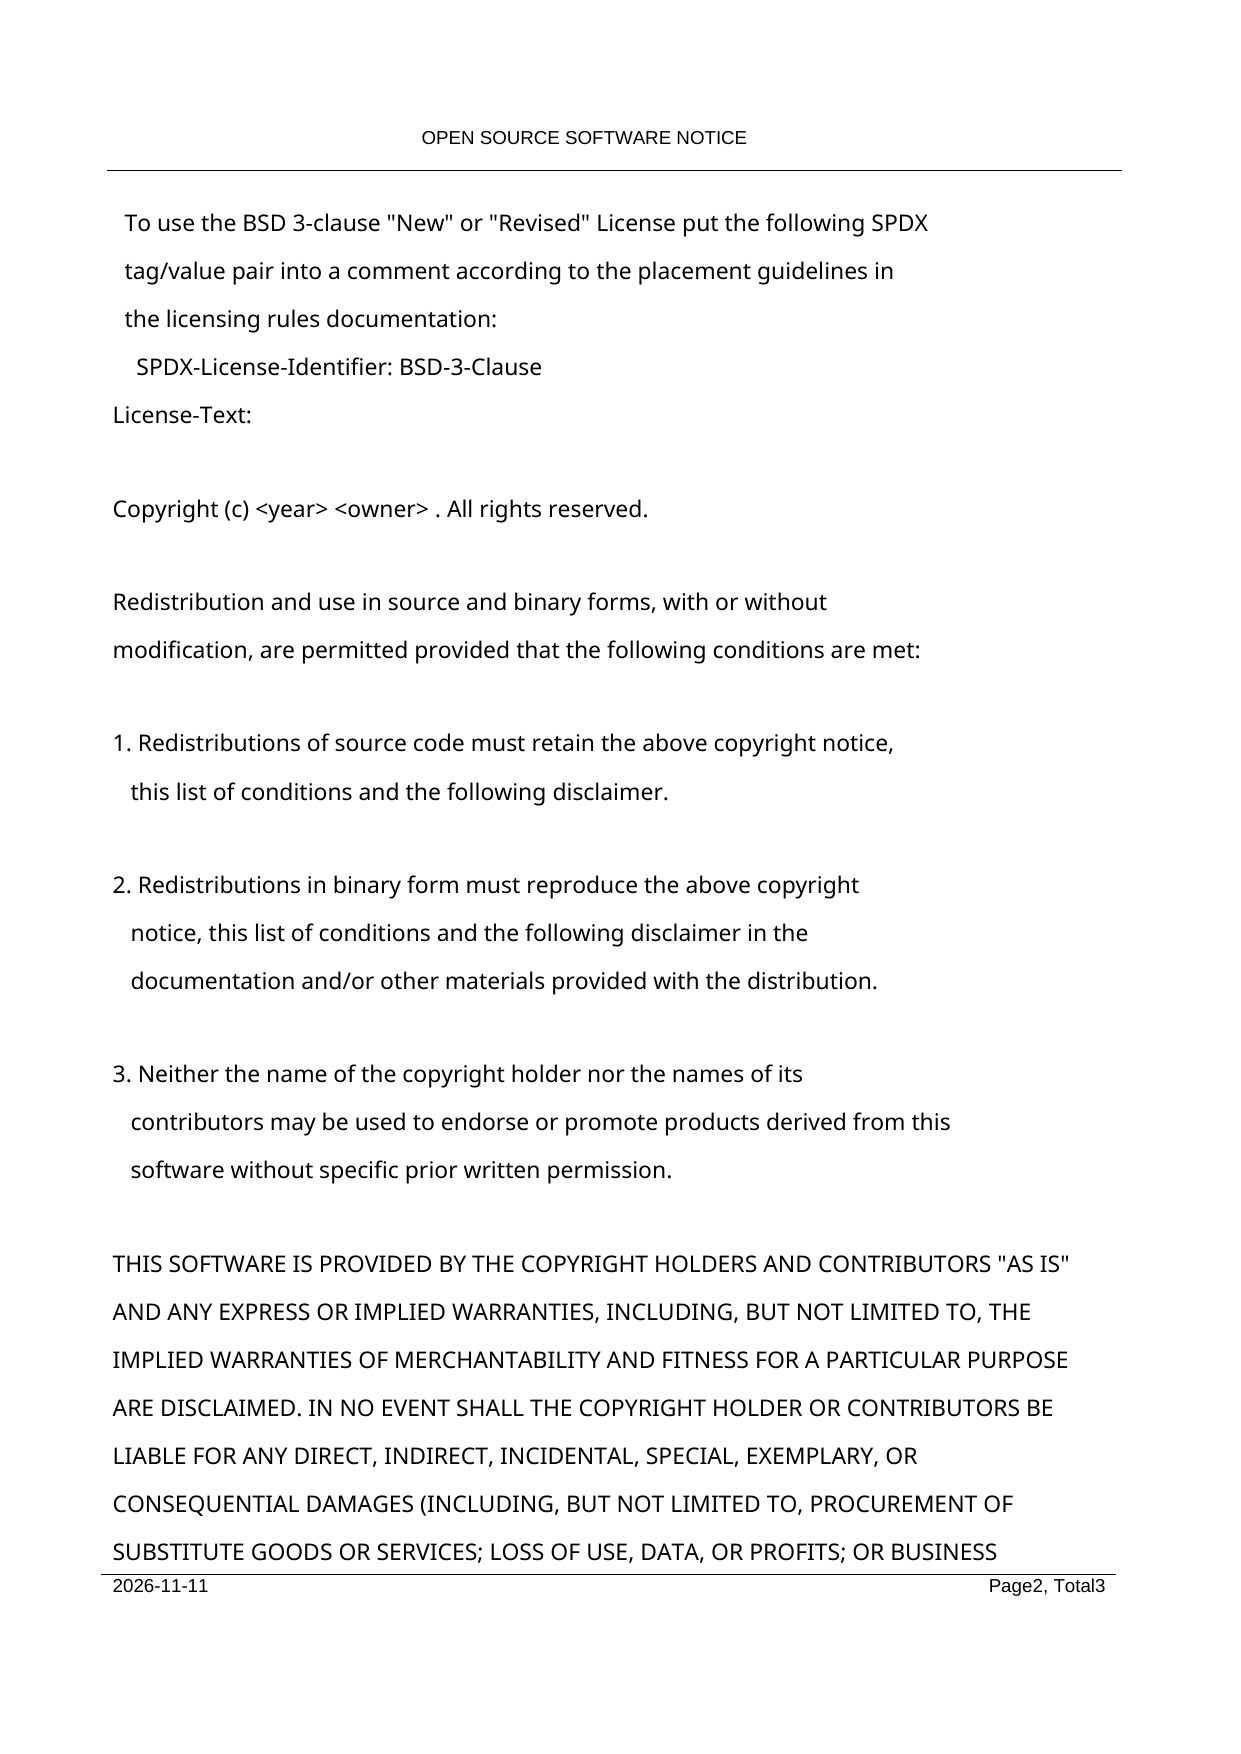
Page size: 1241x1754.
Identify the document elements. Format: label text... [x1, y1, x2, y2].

text Redistribution and use in source and binary forms, with or without [112, 585, 1128, 618]
text software without specific prior written permission. [112, 1154, 1128, 1186]
text AND ANY EXPRESS OR IMPLIED WARRANTIES, INCLUDING, BUT NOT LIMITED TO, THE [112, 1295, 1128, 1328]
text 2. Redistributions in binary form must reproduce the above copyright [112, 868, 1128, 901]
text 3. Neither the name of the copyright holder nor the names of its [112, 1057, 1128, 1090]
text ARE DISCLAIMED. IN NO EVENT SHALL THE COPYRIGHT HOLDER OR CONTRIBUTORS BE [112, 1391, 1128, 1424]
text tag/value pair into a comment according to the placement guidelines in [112, 254, 1128, 287]
text contributors may be used to endorse or promote products derived from this [112, 1106, 1128, 1138]
text To use the BSD 3-clause "New" or "Revised" License put the following SPDX [112, 206, 1128, 239]
text notice, this list of conditions and the following disclaimer in the [112, 916, 1128, 949]
text IMPLIED WARRANTIES OF MERCHANTABILITY AND FITNESS FOR A PARTICULAR PURPOSE [112, 1343, 1128, 1376]
text License-Text: [112, 399, 1128, 431]
text SUBSTITUTE GOODS OR SERVICES; LOSS OF USE, DATA, OR PROFITS; OR BUSINESS [112, 1536, 1128, 1568]
text 1. Redistributions of source code must retain the above copyright notice, [112, 727, 1128, 759]
text THIS SOFTWARE IS PROVIDED BY THE COPYRIGHT HOLDERS AND CONTRIBUTORS "AS IS" [112, 1247, 1128, 1279]
text documentation and/or other materials provided with the distribution. [112, 964, 1128, 997]
text SPDX-License-Identifier: BSD-3-Clause [112, 351, 1128, 383]
text LIABLE FOR ANY DIRECT, INDIRECT, INCIDENTAL, SPECIAL, EXEMPLARY, OR [112, 1439, 1128, 1472]
text Copyright (c) <year> <owner> . All rights reserved. [112, 492, 1128, 524]
text CONSEQUENTIAL DAMAGES (INCLUDING, BUT NOT LIMITED TO, PROCUREMENT OF [112, 1488, 1128, 1520]
text the licensing rules documentation: [112, 303, 1128, 335]
text modification, are permitted provided that the following conditions are met: [112, 633, 1128, 666]
text this list of conditions and the following disclaimer. [112, 775, 1128, 807]
